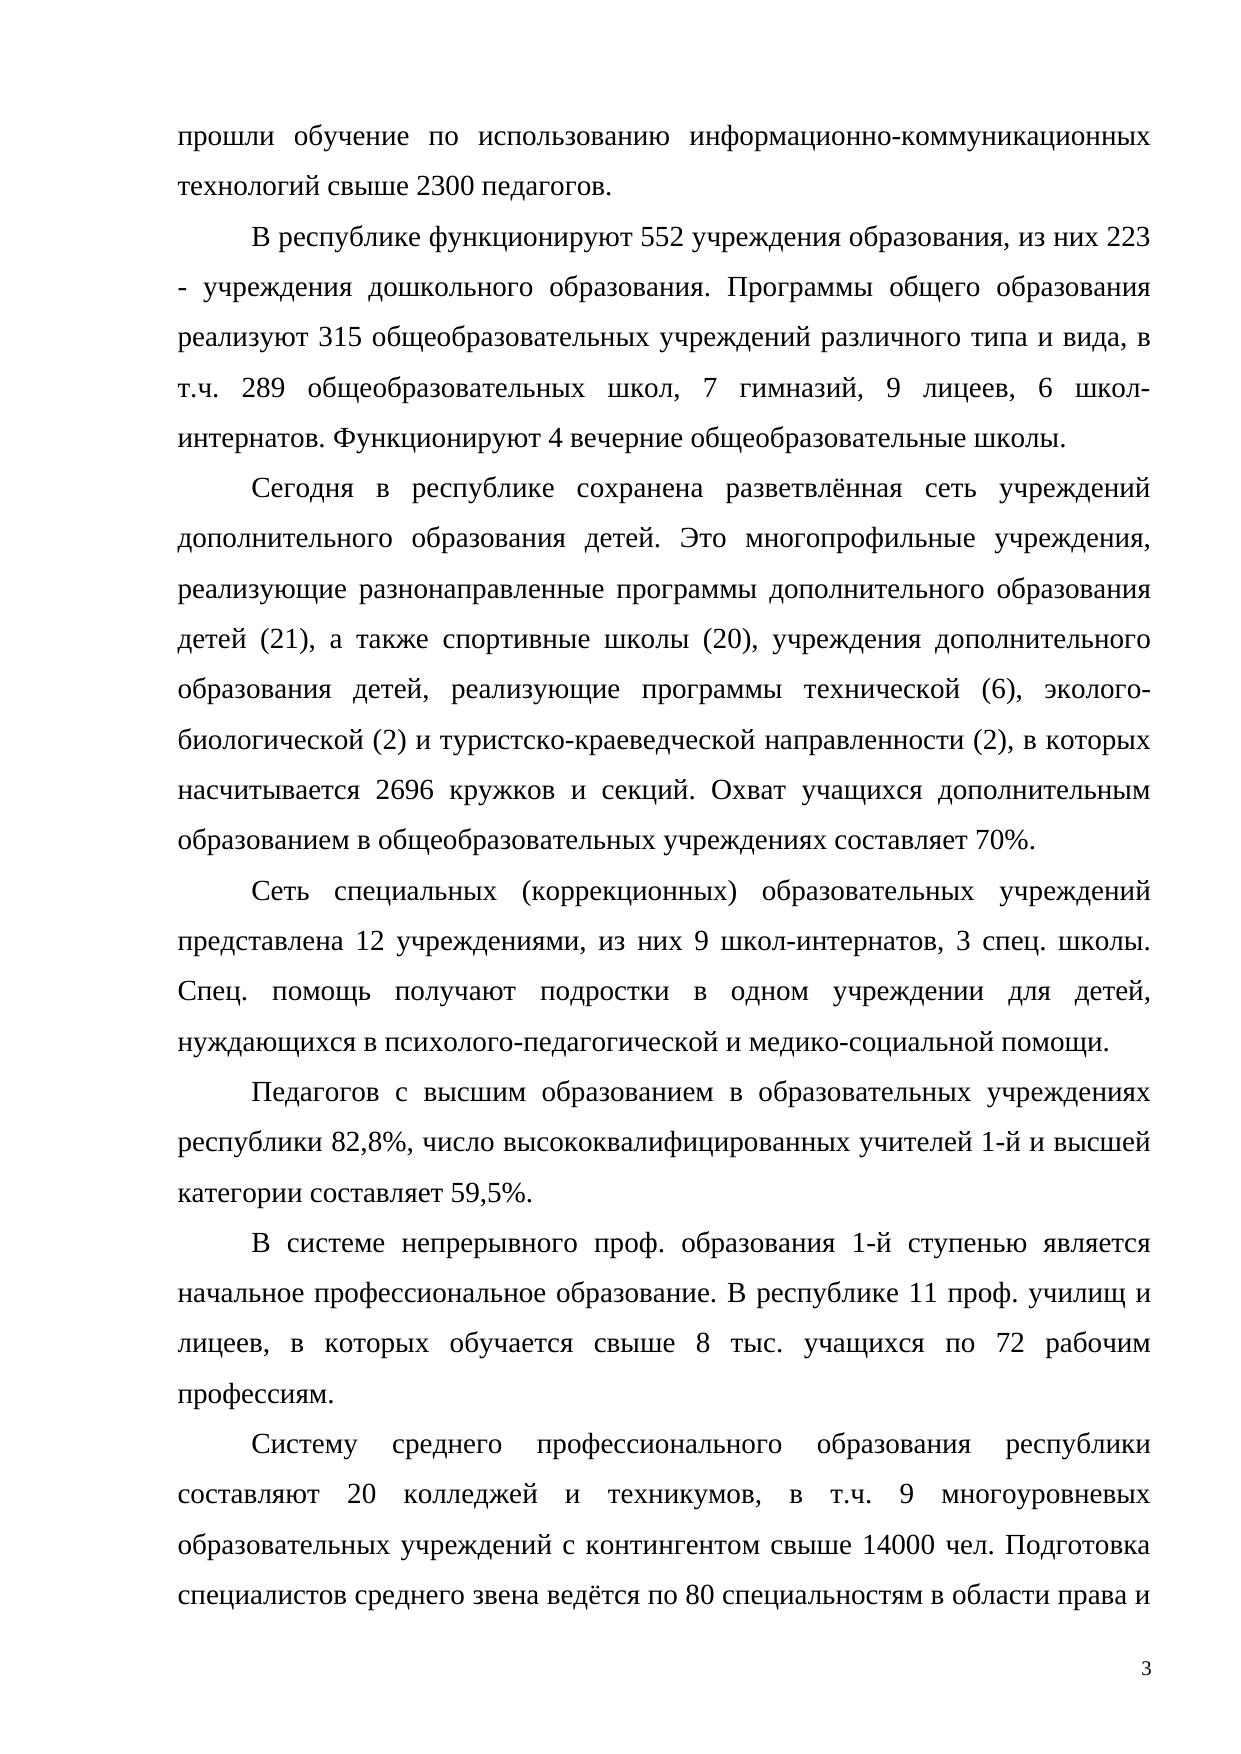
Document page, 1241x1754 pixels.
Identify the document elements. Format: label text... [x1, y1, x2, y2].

text В республике функционируют 552 учреждения образования, из них 223 - учреждения дошкольного образования. Программы общего образования реализуют 315 общеобразовательных учреждений различного типа и вида, в т.ч. 289 общеобразовательных школ, 7 гимназий, 9 лицеев, 6 школ-интернатов. Функционируют 4 вечерние общеобразовательные школы. [177, 219, 1152, 453]
text Сеть специальных (коррекционных) образовательных учреждений представлена 12 учреждениями, из них 9 школ-интернатов, 3 спец. школы. Спец. помощь получают подростки в одном учреждении для детей, нуждающихся в психолого-педагогической и медико-социальной помощи. [177, 873, 1152, 1057]
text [177, 1426, 1152, 1611]
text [177, 118, 1152, 202]
text В системе непрерывного проф. образования 1-й ступенью является начальное профессиональное образование. В республике 11 проф. училищ и лицеев, в которых обучается свыше 8 тыс. учащихся по 72 рабочим профессиям. [177, 1225, 1152, 1409]
text Педагогов с высшим образованием в образовательных учреждениях республики 82,8%, число высококвалифицированных учителей 1-й и высшей категории составляет 59,5%. [177, 1074, 1152, 1208]
text Сегодня в республике сохранена разветвлённая сеть учреждений дополнительного образования детей. Это многопрофильные учреждения, реализующие разнонаправленные программы дополнительного образования детей (21), а также спортивные школы (20), учреждения дополнительного образования детей, реализующие программы технической (6), эколого-биологической (2) и туристско-краеведческой направленности (2), в которых насчитывается 2696 кружков и секций. Охват учащихся дополнительным образованием в общеобразовательных учреждениях составляет 70%. [177, 470, 1152, 856]
